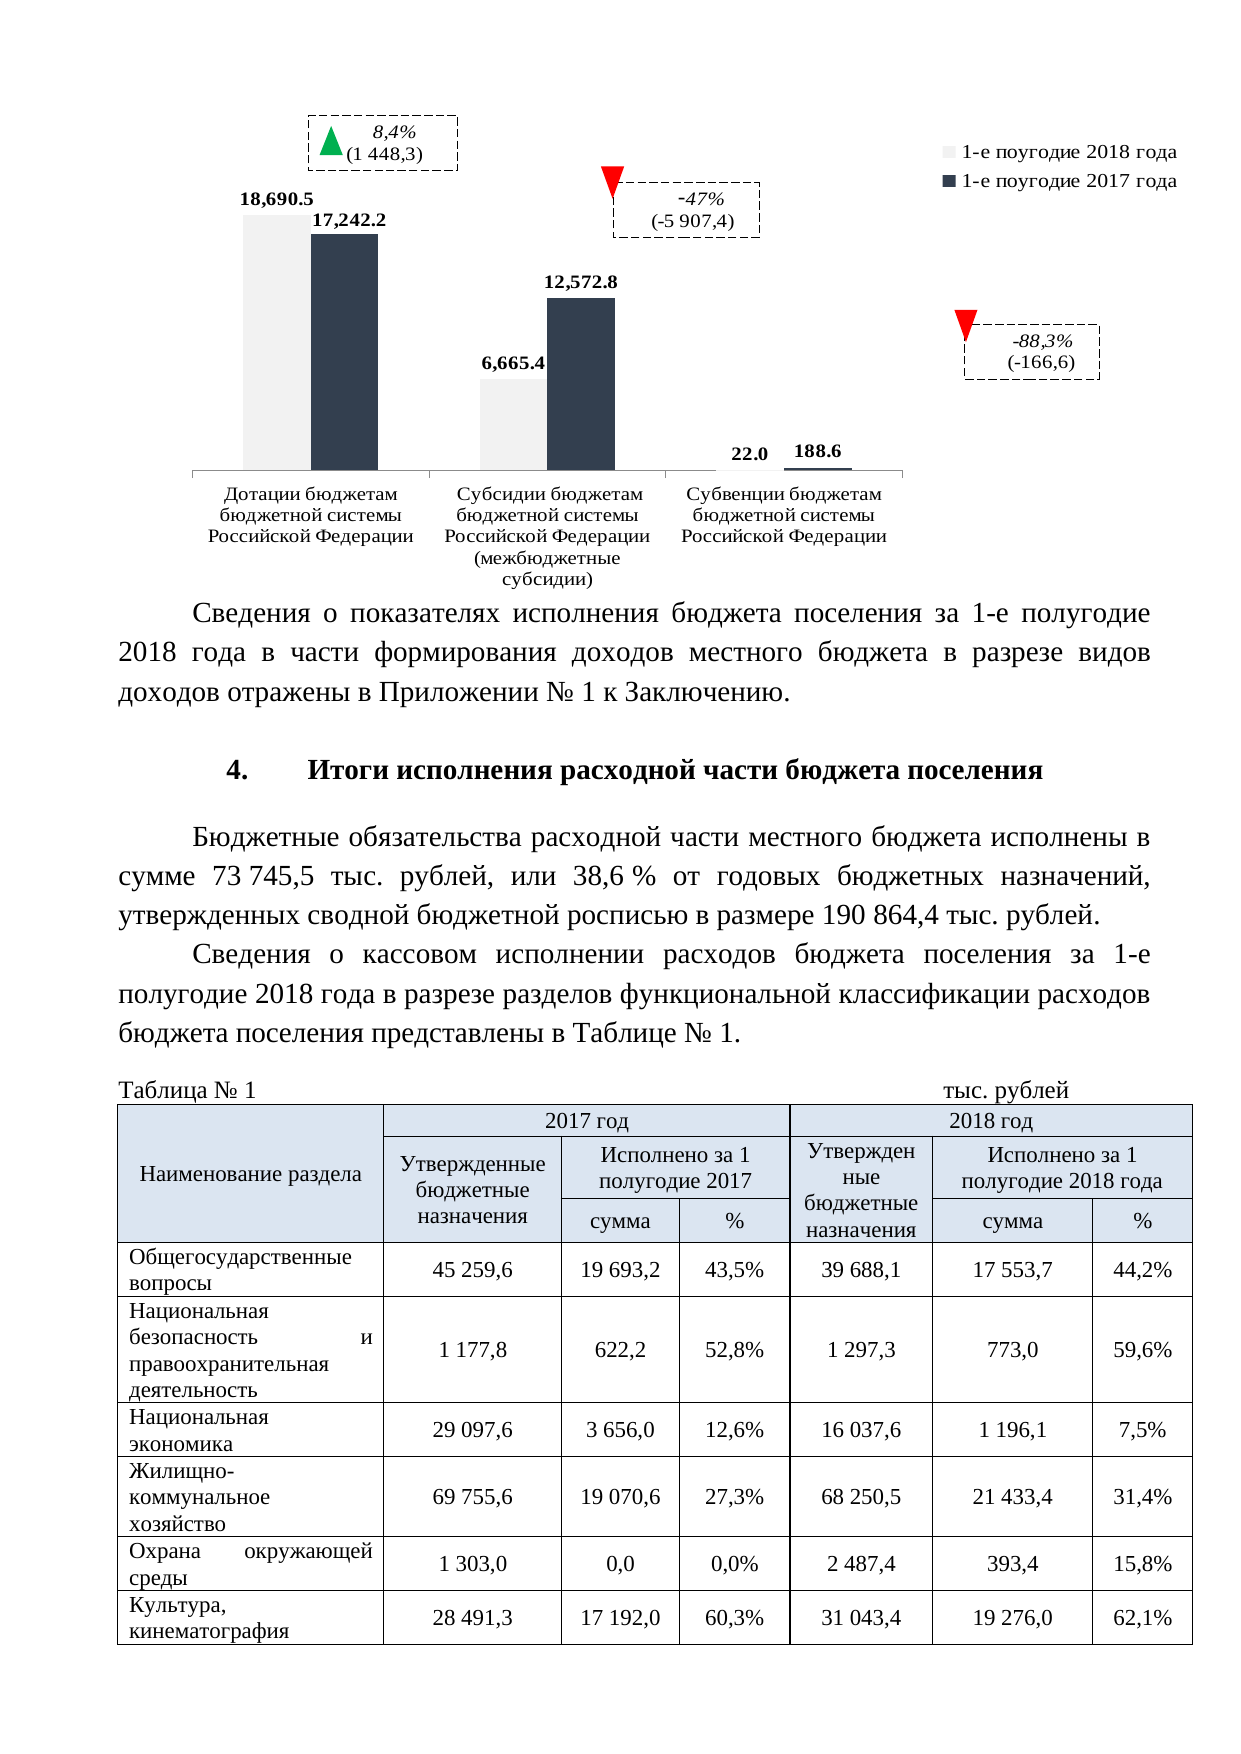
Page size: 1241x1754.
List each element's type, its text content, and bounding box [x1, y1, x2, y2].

table_cell 60,3% [680, 1591, 789, 1644]
table_cell 44,2% [1093, 1243, 1192, 1296]
table_cell Охрана окружающей среды [118, 1537, 383, 1590]
table_cell 1 303,0 [384, 1537, 561, 1590]
table_cell 27,3% [680, 1457, 789, 1536]
table_cell Исполнено за 1 полугодие 2018 года [933, 1137, 1192, 1198]
table_cell 16 037,6 [791, 1403, 932, 1456]
table_cell 17 553,7 [933, 1243, 1092, 1296]
table_cell Жилищно-коммунальное хозяйство [118, 1457, 383, 1536]
table_cell 28 491,3 [384, 1591, 561, 1644]
table_header 2018 год [791, 1105, 1192, 1136]
table_header 2017 год [384, 1105, 789, 1136]
table_cell 1 196,1 [933, 1403, 1092, 1456]
table_cell 2 487,4 [791, 1537, 932, 1590]
table_cell 31,4% [1093, 1457, 1192, 1536]
table_cell Утвержденные бюджетные назначения [384, 1137, 561, 1242]
text Таблица № 1 тыс. рублей [118, 1076, 1152, 1104]
table_cell 622,2 [562, 1297, 679, 1402]
table_cell 15,8% [1093, 1537, 1192, 1590]
text Сведения о кассовом исполнении расходов бюджета поселения за 1-е полугодие 2018 года в разрезе разделов функциональной классификации расходов бюджета поселения представлены в Таблице № 1. [118, 937, 1152, 1048]
table_cell % [1093, 1199, 1192, 1242]
list Итоги исполнения расходной части бюджета поселения [118, 752, 1152, 786]
table_cell 21 433,4 [933, 1457, 1092, 1536]
table_cell Утвержденные бюджетные назначения [791, 1137, 932, 1242]
table_cell 3 656,0 [562, 1403, 679, 1456]
table_cell Общегосударственные вопросы [118, 1243, 383, 1296]
table_cell 52,8% [680, 1297, 789, 1402]
table_cell 773,0 [933, 1297, 1092, 1402]
table_cell 45 259,6 [384, 1243, 561, 1296]
table_cell 1 177,8 [384, 1297, 561, 1402]
table_cell 17 192,0 [562, 1591, 679, 1644]
table_cell 19 070,6 [562, 1457, 679, 1536]
table_cell 7,5% [1093, 1403, 1192, 1456]
text Сведения о показателях исполнения бюджета поселения за 1-е полугодие 2018 года в части формирования доходов местного бюджета в разрезе видов доходов отражены в Приложении № 1 к Заключению. [118, 595, 1152, 707]
table_cell 19 693,2 [562, 1243, 679, 1296]
table_cell Национальная безопасность и правоохранительная деятельность [118, 1297, 383, 1402]
table_cell 62,1% [1093, 1591, 1192, 1644]
text Бюджетные обязательства расходной части местного бюджета исполнены в сумме 73 745,5 тыс. рублей, или 38,6 % от годовых бюджетных назначений, утвержденных сводной бюджетной росписью в размере 190 864,4 тыс. рублей. [118, 819, 1152, 931]
table_cell сумма [933, 1199, 1092, 1242]
table_cell 12,6% [680, 1403, 789, 1456]
table_cell Исполнено за 1 полугодие 2017 [562, 1137, 789, 1198]
table_cell 43,5% [680, 1243, 789, 1296]
table_cell 69 755,6 [384, 1457, 561, 1536]
table_cell 0,0 [562, 1537, 679, 1590]
table_cell сумма [562, 1199, 679, 1242]
table_cell 0,0% [680, 1537, 789, 1590]
table_cell 393,4 [933, 1537, 1092, 1590]
table_cell Национальная экономика [118, 1403, 383, 1456]
table_cell 1 297,3 [791, 1297, 932, 1402]
table_cell 29 097,6 [384, 1403, 561, 1456]
table_cell 59,6% [1093, 1297, 1192, 1402]
table_header Наименование раздела [118, 1105, 383, 1242]
table_cell 68 250,5 [791, 1457, 932, 1536]
table_cell 19 276,0 [933, 1591, 1092, 1644]
table_cell % [680, 1199, 789, 1242]
table_cell Культура, кинематография [118, 1591, 383, 1644]
table_cell 39 688,1 [791, 1243, 932, 1296]
table_cell 31 043,4 [791, 1591, 932, 1644]
